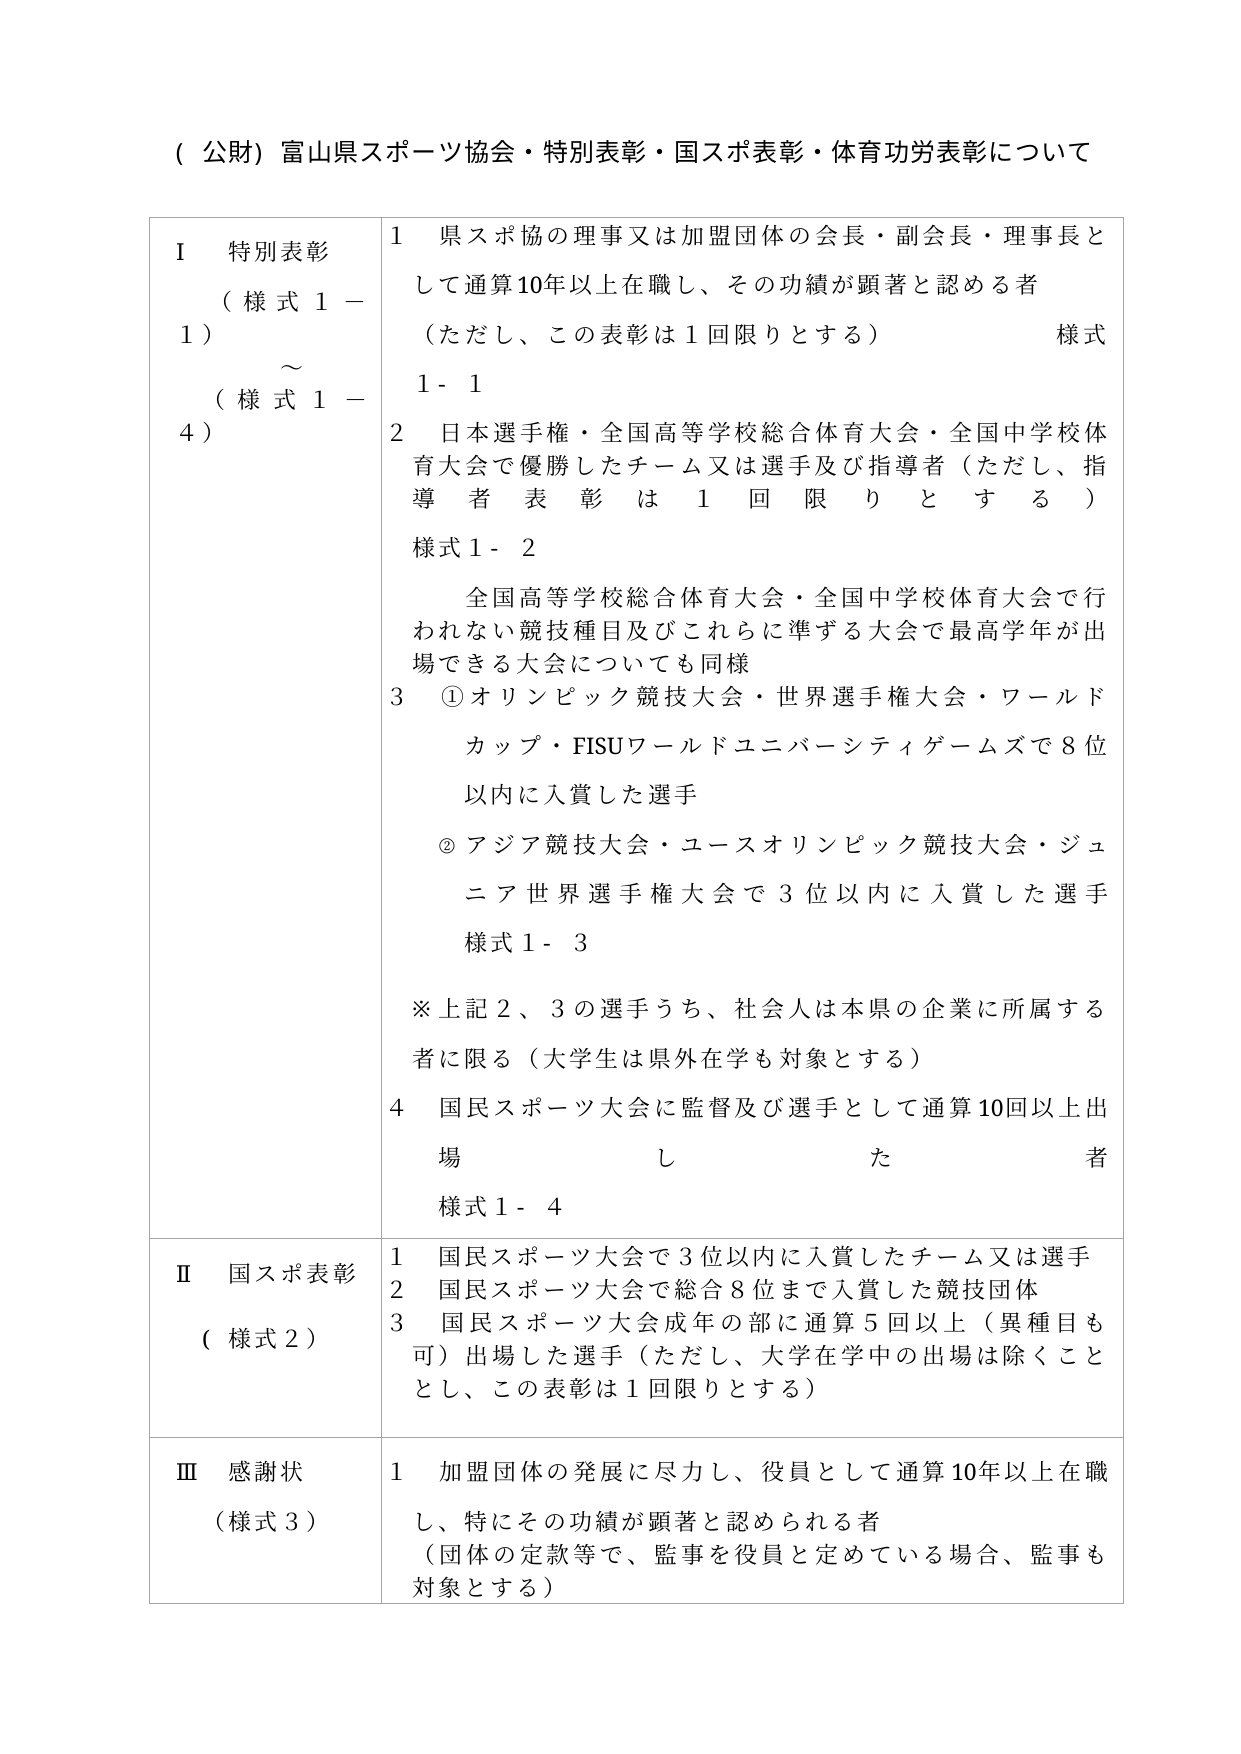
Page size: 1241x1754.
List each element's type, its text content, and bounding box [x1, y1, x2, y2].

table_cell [382, 1438, 1123, 1602]
table_header Ⅰ 特別表彰 （様式１－１） ～ （様式１－４） [150, 218, 381, 1238]
table_cell Ⅱ 国スポ表彰 (様式２） [150, 1239, 381, 1437]
table_header １ 県スポ協の理事又は加盟団体の会長・副会長・理事長として通算10年以上在職し、その功績が顕著と認める者 （ただし、この表彰は１回限りとする） 様式１-１ ２ 日本選手権・全国高等学校総合体育大会・全国中学校体育大会で優勝したチーム又は選手及び指導者（ただし、指導者表彰は１回限りとする） 様式１-２ 全国高等学校総合体育大会・全国中学校体育大会で行われない競技種目及びこれらに準ずる大会で最高学年が出場できる大会についても同様 ３ ①オリンピック競技大会・世界選手権大会・ワールドカップ・FISUワールドユニバーシティゲームズで８位以内に入賞した選手 ②アジア競技大会・ユースオリンピック競技大会・ジュニア世界選手権大会で３位以内に入賞した選手 様式１-３ ※上記２、３の選手うち、社会人は本県の企業に所属する者に限る（大学生は県外在学も対象とする） ４ 国民スポーツ大会に監督及び選手として通算10回以上出場した者 様式１-４ [382, 218, 1123, 1238]
text (公財)富山県スポーツ協会・特別表彰・国スポ表彰・体育功労表彰について [149, 118, 1121, 184]
table_cell １ 国民スポーツ大会で３位以内に入賞したチーム又は選手 ２ 国民スポーツ大会で総合８位まで入賞した競技団体 ３ 国民スポーツ大会成年の部に通算５回以上（異種目も可）出場した選手（ただし、大学在学中の出場は除くこととし、この表彰は１回限りとする） [382, 1239, 1123, 1437]
table_cell Ⅲ 感謝状 （様式３） [150, 1438, 381, 1602]
